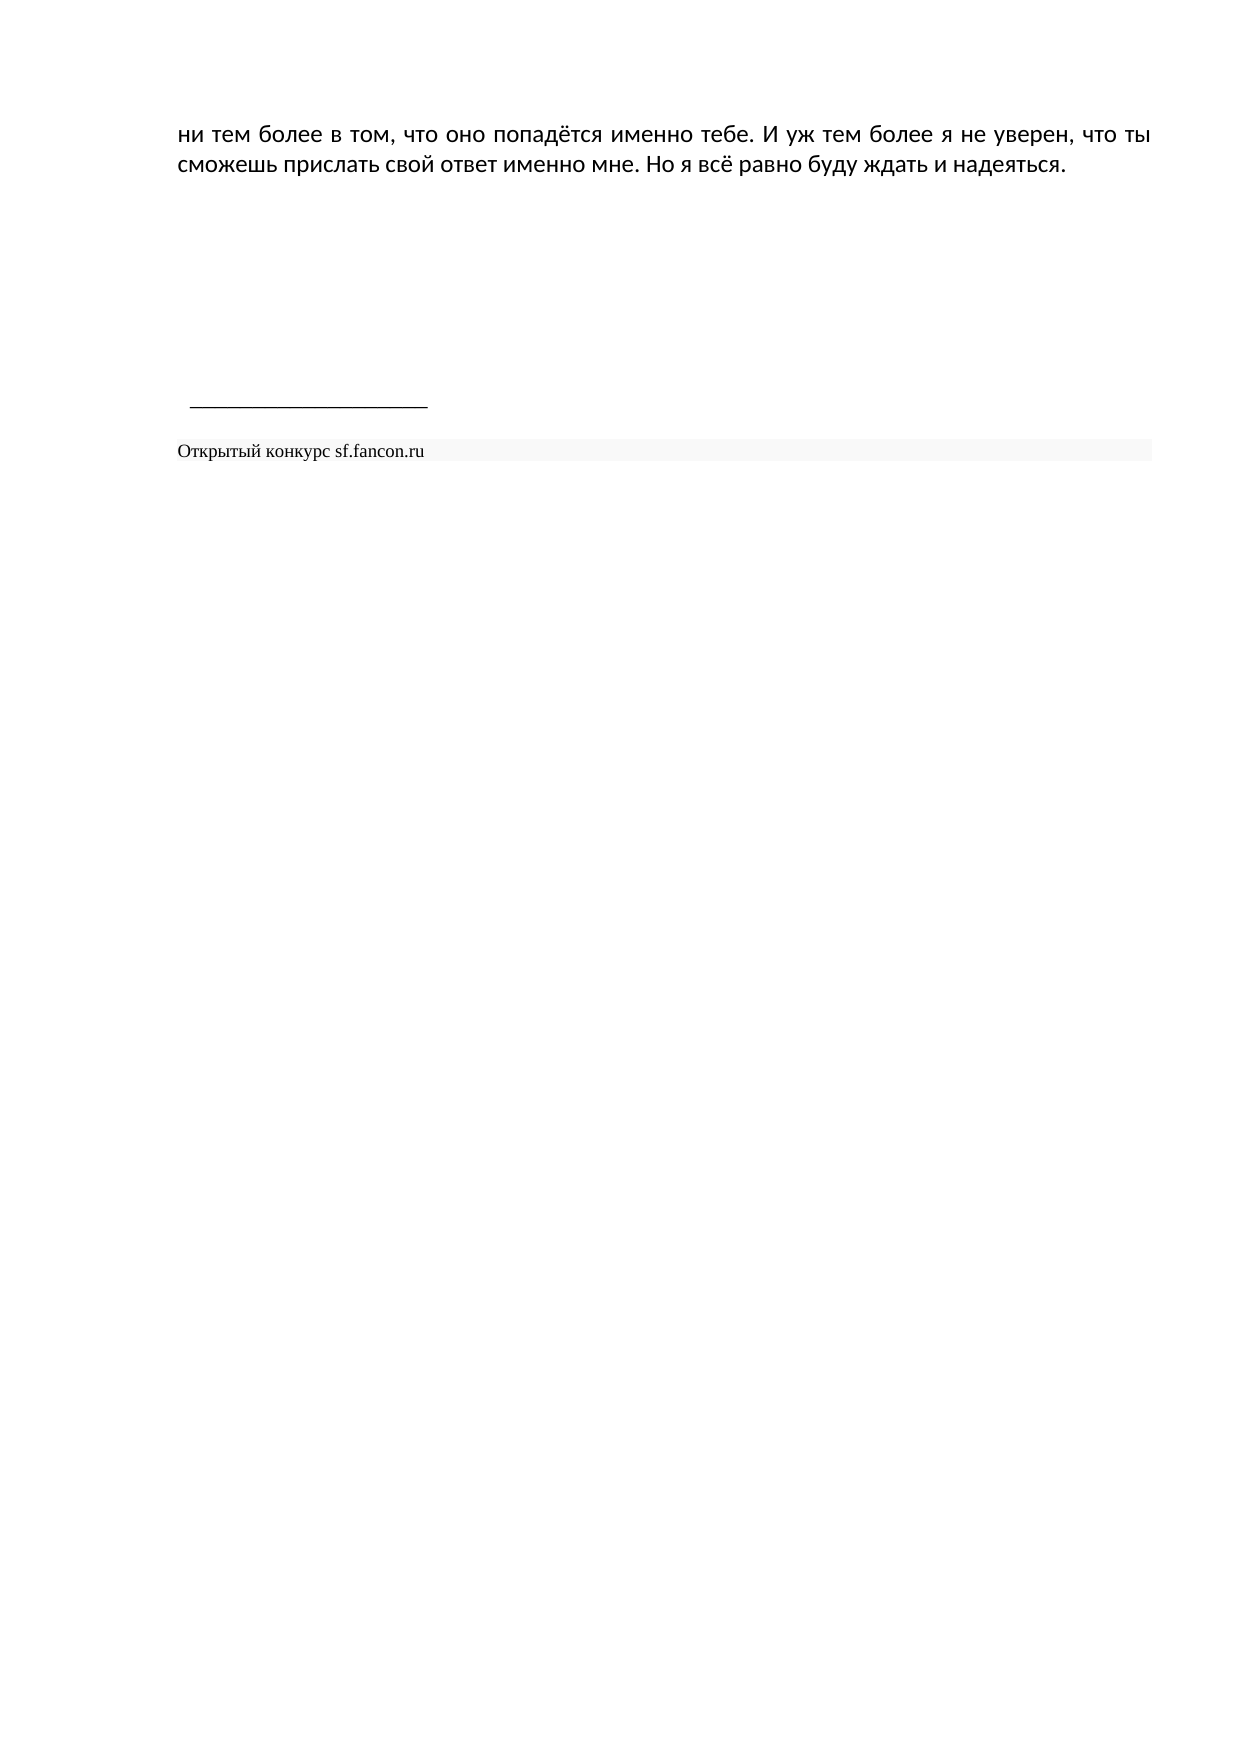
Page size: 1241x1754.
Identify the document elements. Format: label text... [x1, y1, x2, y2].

text ___________________ [177, 324, 1152, 410]
text Открытый конкурс sf.fancon.ru [177, 439, 1152, 461]
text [177, 118, 1152, 179]
